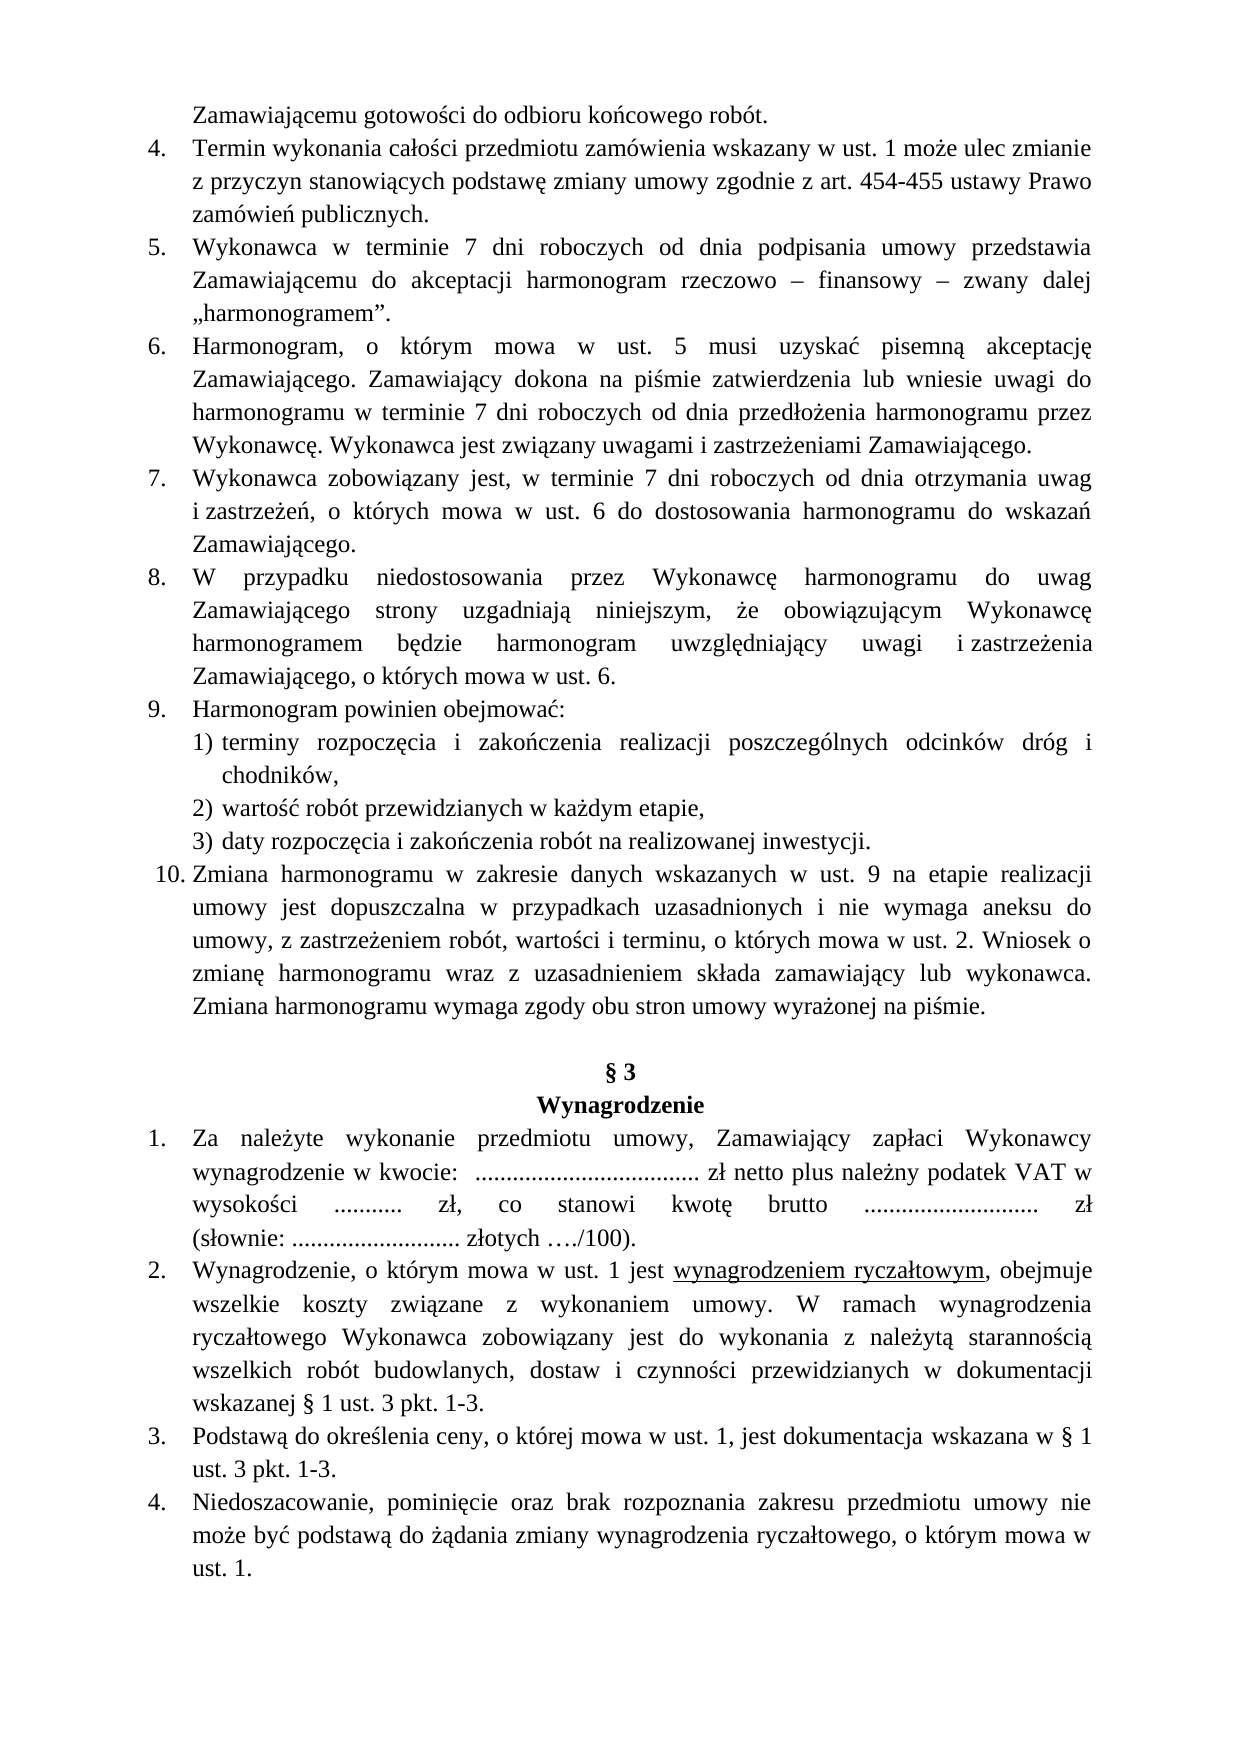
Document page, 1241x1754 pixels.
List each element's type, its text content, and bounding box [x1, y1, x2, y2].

list terminy rozpoczęcia i zakończenia realizacji poszczególnych odcinków dróg i chodników, [192, 727, 1092, 789]
list Harmonogram powinien obejmować: [148, 694, 1092, 723]
list Wynagrodzenie, o którym mowa w ust. 1 jest wynagrodzeniem ryczałtowym, obejmuje wszelkie koszty związane z wykonaniem umowy. W ramach wynagrodzenia ryczałtowego Wykonawca zobowiązany jest do wykonania z należytą starannością wszelkich robót budowlanych, dostaw i czynności przewidzianych w dokumentacji wskazanej § 1 ust. 3 pkt. 1-3. [148, 1256, 1092, 1416]
list Termin wykonania całości przedmiotu zamówienia wskazany w ust. 1 może ulec zmianie z przyczyn stanowiących podstawę zmiany umowy zgodnie z art. 454-455 ustawy Prawo zamówień publicznych. [148, 133, 1092, 228]
list wartość robót przewidzianych w każdym etapie, [192, 793, 1092, 822]
list daty rozpoczęcia i zakończenia robót na realizowanej inwestycji. [192, 826, 1092, 855]
list Niedoszacowanie, pominięcie oraz brak rozpoznania zakresu przedmiotu umowy nie może być podstawą do żądania zmiany wynagrodzenia ryczałtowego, o którym mowa w ust. 1. [148, 1487, 1092, 1582]
list Podstawą do określenia ceny, o której mowa w ust. 1, jest dokumentacja wskazana w § 1 ust. 3 pkt. 1-3. [148, 1421, 1092, 1482]
list Wykonawca zobowiązany jest, w terminie 7 dni roboczych od dnia otrzymania uwag i zastrzeżeń, o których mowa w ust. 6 do dostosowania harmonogramu do wskazań Zamawiającego. [148, 463, 1092, 558]
list Wykonawca w terminie 7 dni roboczych od dnia podpisania umowy przedstawia Zamawiającemu do akceptacji harmonogram rzeczowo – finansowy – zwany dalej „harmonogramem”. [148, 232, 1092, 327]
list W przypadku niedostosowania przez Wykonawcę harmonogramu do uwag Zamawiającego strony uzgadniają niniejszym, że obowiązującym Wykonawcę harmonogramem będzie harmonogram uwzględniający uwagi i zastrzeżenia Zamawiającego, o których mowa w ust. 6. [148, 562, 1092, 690]
list Zmiana harmonogramu w zakresie danych wskazanych w ust. 9 na etapie realizacji umowy jest dopuszczalna w przypadkach uzasadnionych i nie wymaga aneksu do umowy, z zastrzeżeniem robót, wartości i terminu, o których mowa w ust. 2. Wniosek o zmianę harmonogramu wraz z uzasadnieniem składa zamawiający lub wykonawca. Zmiana harmonogramu wymaga zgody obu stron umowy wyrażonej na piśmie. [154, 859, 1092, 1020]
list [148, 100, 1092, 129]
text Wynagrodzenie [148, 1091, 1092, 1119]
text § 3 [148, 1057, 1092, 1086]
list Harmonogram, o którym mowa w ust. 5 musi uzyskać pisemną akceptację Zamawiającego. Zamawiający dokona na piśmie zatwierdzenia lub wniesie uwagi do harmonogramu w terminie 7 dni roboczych od dnia przedłożenia harmonogramu przez Wykonawcę. Wykonawca jest związany uwagami i zastrzeżeniami Zamawiającego. [148, 331, 1092, 459]
list Za należyte wykonanie przedmiotu umowy, Zamawiający zapłaci Wykonawcy wynagrodzenie w kwocie: .................................... zł netto plus należny podatek VAT w wysokości ........... zł, co stanowi kwotę brutto ............................ zł (słownie: ........................... złotych …./100). [148, 1123, 1092, 1251]
